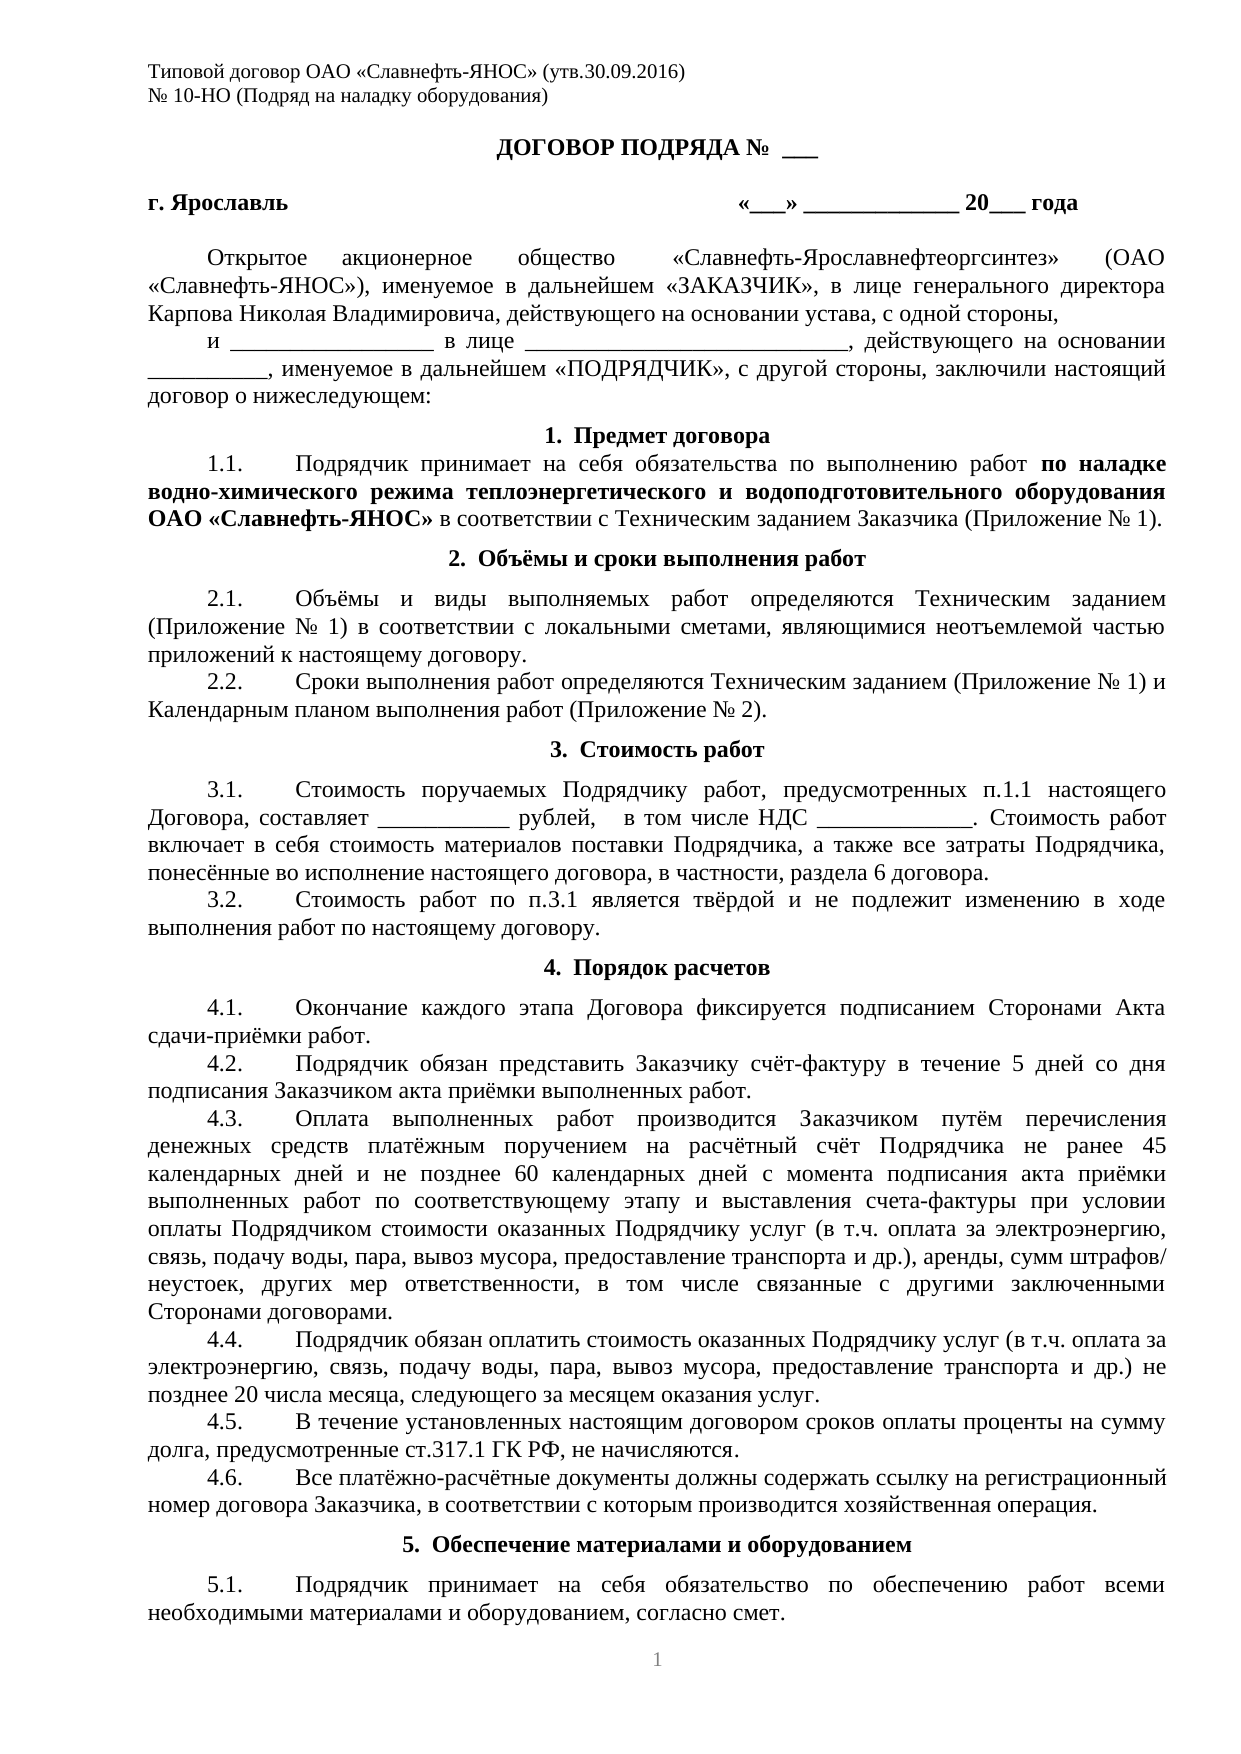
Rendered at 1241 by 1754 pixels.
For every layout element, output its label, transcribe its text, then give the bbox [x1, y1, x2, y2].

list В течение установленных настоящим договором сроков оплаты проценты на сумму долга, предусмотренные ст.317.1 ГК РФ, не начисляются. [148, 1407, 1167, 1463]
text Открытое акционерное общество «Славнефть-Ярославнефтеоргсинтез» (ОАО «Славнефть-ЯНОС»), именуемое в дальнейшем «ЗАКАЗЧИК», в лице генерального директора , действующего на основании устава, с одной стороны, [148, 243, 1167, 326]
list Объёмы и сроки выполнения работ [148, 544, 1167, 572]
list Оплата выполненных работ производится Заказчиком путём перечисления денежных средств платёжным поручением на расчётный счёт Подрядчика с момента подписания акта приёмки выполненных работ по соответствующему этапу и выставления счета-фактуры при условии оплаты Подрядчиком стоимости оказанных Подрядчику услуг (в т.ч. оплата за электроэнергию, связь, подачу воды, пара, вывоз мусора, предоставление транспорта и др.), аренды, сумм штрафов/ неустоек, других мер ответственности, в том числе связанные с другими заключенными Сторонами договорами. [148, 1104, 1167, 1324]
title ДОГОВОР ПОДРЯДА № [148, 133, 1167, 161]
list Подрядчик принимает на себя обязательства по выполнению работ [148, 449, 1167, 532]
list Стоимость работ [148, 735, 1167, 763]
list Объёмы и виды выполняемых работ [148, 584, 1167, 667]
list Подрядчик обязан оплатить стоимость оказанных Подрядчику услуг (в т.ч. оплата за электроэнергию, связь, подачу воды, пара, вывоз мусора, предоставление транспорта и др.) не позднее 20 числа месяца, следующего за месяцем оказания услуг. [148, 1324, 1167, 1407]
title г. Ярославль [148, 188, 1167, 216]
list Подрядчик принимает на себя обязательство по обеспечению работ всеми необходимыми материалами и оборудованием, согласно смет. [148, 1570, 1167, 1626]
list Порядок расчетов [148, 953, 1167, 981]
list Предмет договора [148, 421, 1167, 449]
list Подрядчик обязан представить Заказчику счёт-фактуру в течение 5 дней со дня подписания Заказчиком акта приёмки выполненных работ. [148, 1048, 1167, 1104]
list Стоимость работ по п.3.1 является твёрдой и не подлежит изменению в ходе выполнения работ по настоящему договору. [148, 886, 1167, 941]
list Сроки выполнения работ [148, 667, 1167, 722]
text и именуемое в дальнейшем «ПОДРЯДЧИК», с другой стороны, заключили настоящий договор о нижеследующем: [148, 326, 1167, 409]
list Все платёжно-расчётные документы должны содержать ссылку на регистрационный номер договора Заказчика, в соответствии с которым производится хозяйственная операция. [148, 1463, 1167, 1518]
list Стоимость поручаемых Подрядчику работ, Стоимость работ включает в себя стоимость материалов поставки Подрядчика, а также все затраты Подрядчика, понесённые во исполнение настоящего договора, в частности, раздела 6 договора. [148, 775, 1167, 886]
list Обеспечение материалами и оборудованием [148, 1530, 1167, 1558]
list Окончание каждого этапа Договора фиксируется подписанием Сторонами Акта сдачи-приёмки работ. [148, 993, 1167, 1048]
